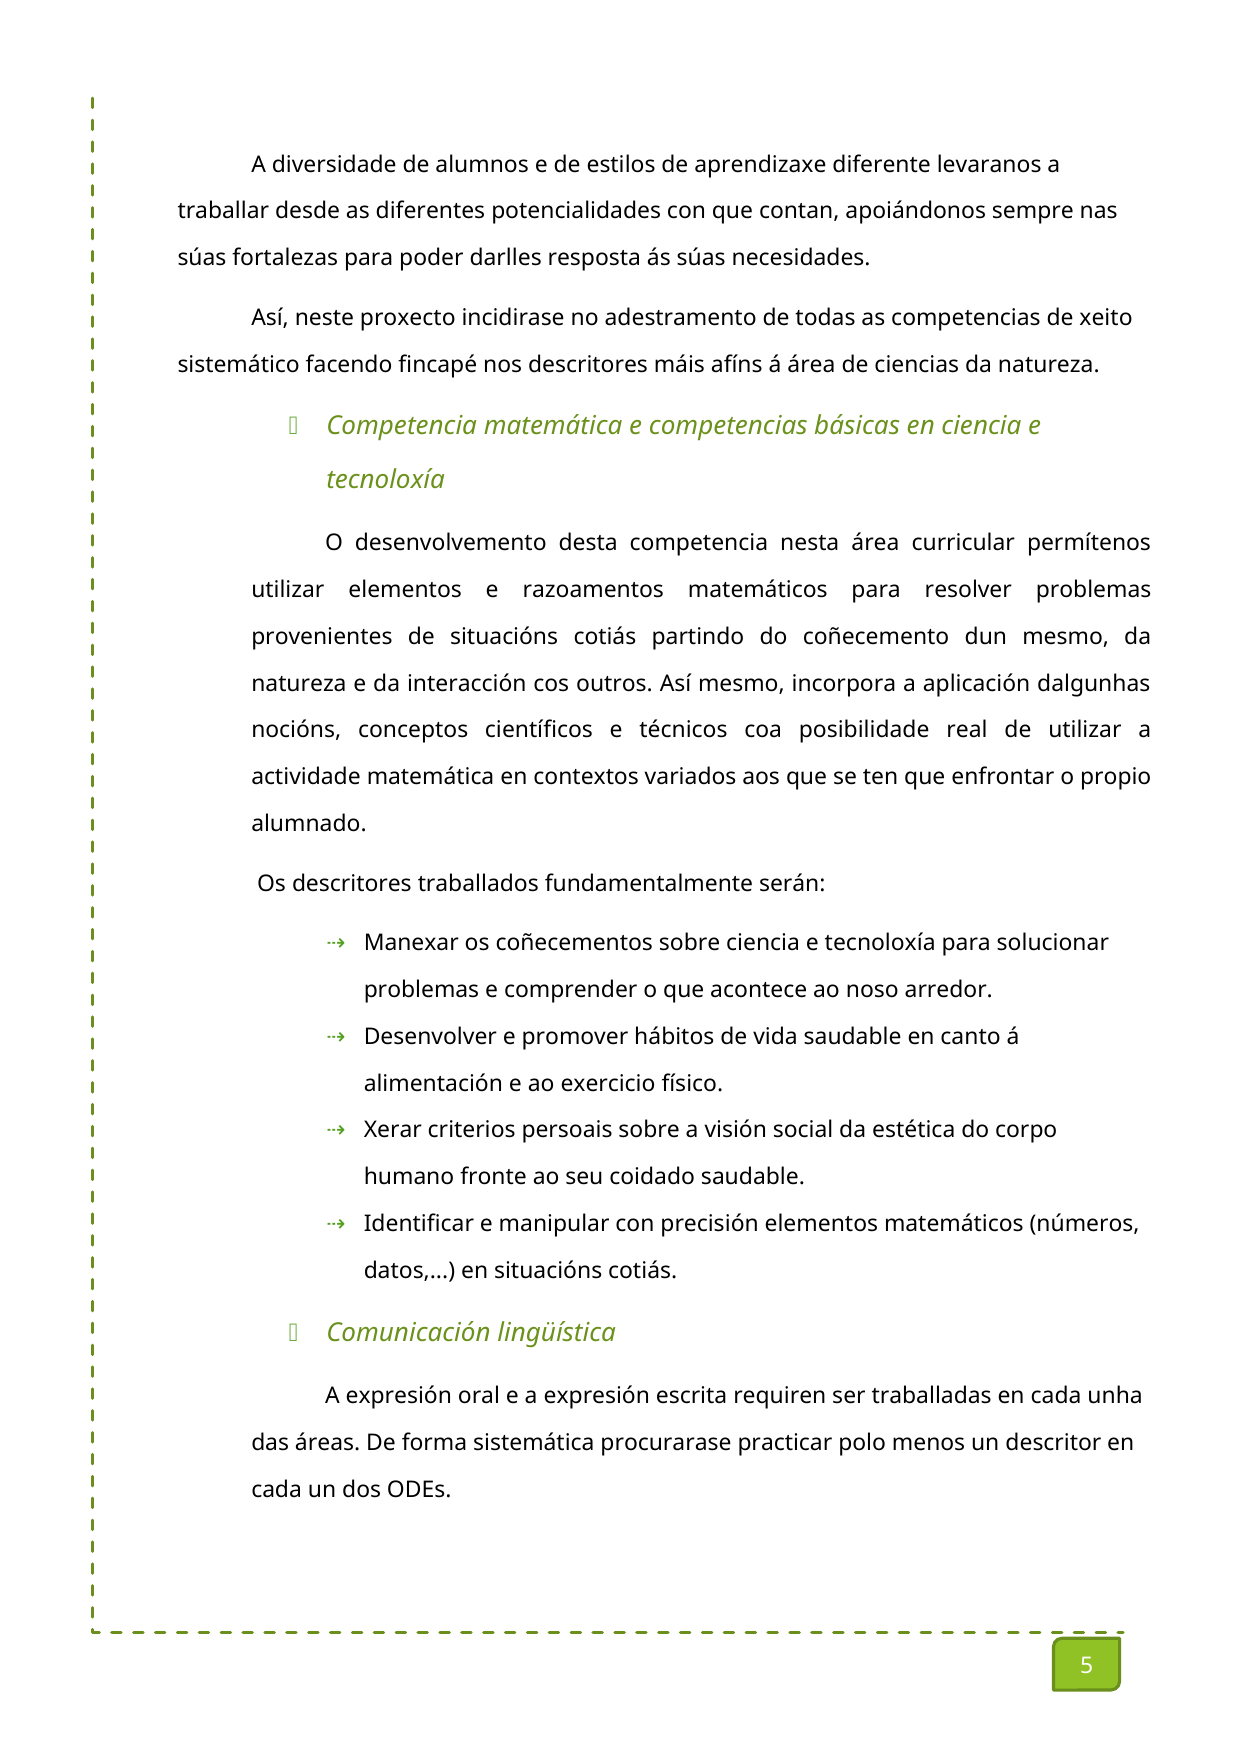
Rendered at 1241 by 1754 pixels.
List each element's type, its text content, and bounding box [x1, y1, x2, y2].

subtitle Comunicación lingüística [288, 1313, 1152, 1349]
text Os descritores traballados fundamentalmente serán: [177, 867, 1152, 898]
subtitle Competencia matemática e competencias básicas en ciencia e tecnoloxía [288, 407, 1152, 496]
text O desenvolvemento desta competencia nesta área curricular permítenos utilizar elementos e razoamentos matemáticos para resolver problemas provenientes de situacións cotiás partindo do coñecemento dun mesmo, da natureza e da interacción cos outros. Así mesmo, incorpora a aplicación dalgunhas nocións, conceptos científicos e técnicos coa posibilidade real de utilizar a actividade matemática en contextos variados aos que se ten que enfrontar o propio alumnado. [251, 526, 1152, 838]
text A diversidade de alumnos e de estilos de aprendizaxe diferente levaranos a traballar desde as diferentes potencialidades con que contan, apoiándonos sempre nas súas fortalezas para poder darlles resposta ás súas necesidades. [177, 148, 1152, 273]
list Manexar os coñecementos sobre ciencia e tecnoloxía para solucionar problemas e comprender o que acontece ao noso arredor. [326, 926, 1152, 1004]
list Desenvolver e promover hábitos de vida saudable en canto á alimentación e ao exercicio físico. [326, 1020, 1152, 1098]
text A expresión oral e a expresión escrita requiren ser traballadas en cada unha das áreas. De forma sistemática procurarase practicar polo menos un descritor en cada un dos ODEs. [251, 1379, 1152, 1504]
list Identificar e manipular con precisión elementos matemáticos (números, datos,...) en situacións cotiás. [326, 1207, 1152, 1285]
text Así, neste proxecto incidirase no adestramento de todas as competencias de xeito sistemático facendo fincapé nos descritores máis afíns á área de ciencias da natureza. [177, 301, 1152, 379]
list Xerar criterios persoais sobre a visión social da estética do corpo humano fronte ao seu coidado saudable. [326, 1113, 1152, 1192]
